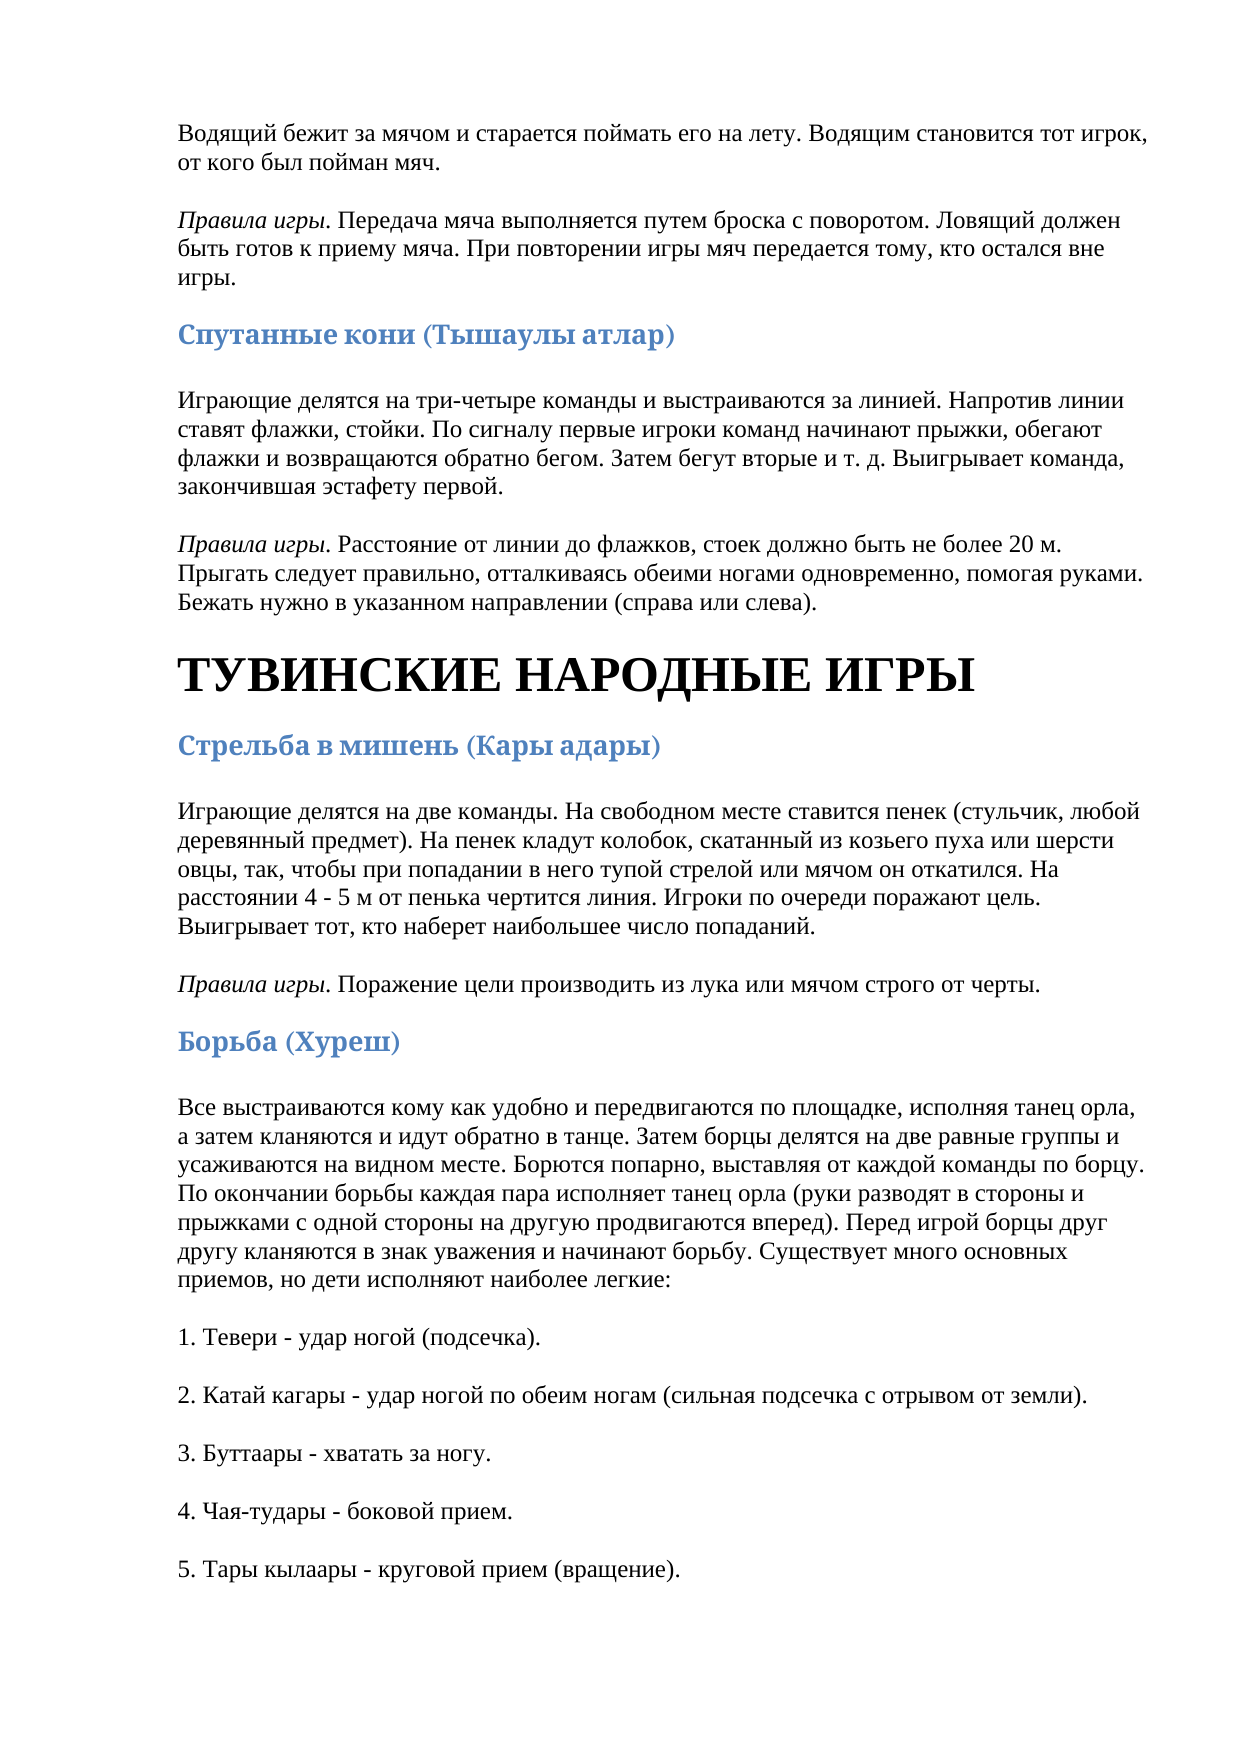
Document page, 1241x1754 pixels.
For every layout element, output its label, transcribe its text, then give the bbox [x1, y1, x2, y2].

text 5. Тары кылаары - круговой прием (вращение). [177, 1554, 1152, 1583]
subtitle Стрельба в мишень (Кары адары) [177, 731, 1152, 762]
text 3. Буттаары - хватать за ногу. [177, 1438, 1152, 1467]
text Играющие делятся на две команды. На свободном месте ставится пенек (стульчик, любой деревянный предмет). На пенек кладут колобок, скатанный из козьего пуха или шерсти овцы, так, чтобы при попадании в него тупой стрелой или мячом он откатился. На расстоянии 4 - 5 м от пенька чертится линия. Игроки по очереди поражают цель. Выигрывает тот, кто наберет наибольшее число попаданий. [177, 796, 1152, 940]
text Правила игры. Передача мяча выполняется путем броска с поворотом. Ловящий должен быть готов к приему мяча. При повторении игры мяч передается тому, кто остался вне игры. [177, 205, 1152, 291]
text 1. Тевери - удар ногой (подсечка). [177, 1322, 1152, 1351]
text 4. Чая-тудары - боковой прием. [177, 1496, 1152, 1525]
text 2. Катай кагары - удар ногой по обеим ногам (сильная подсечка с отрывом от земли). [177, 1380, 1152, 1409]
subtitle ТУВИНСКИЕ НАРОДНЫЕ ИГРЫ [177, 645, 1152, 702]
text Правила игры. Поражение цели производить из лука или мячом строго от черты. [177, 969, 1152, 998]
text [177, 118, 1152, 176]
text Все выстраиваются кому как удобно и передвигаются по площадке, исполняя танец орла, а затем кланяются и идут обратно в танце. Затем борцы делятся на две равные группы и усаживаются на видном месте. Борются попарно, выставляя от каждой команды по борцу. По окончании борьбы каждая пара исполняет танец орла (руки разводят в стороны и прыжками с одной стороны на другую продвигаются вперед). Перед игрой борцы друг другу кланяются в знак уважения и начинают борьбу. Существует много основных приемов, но дети исполняют наиболее легкие: [177, 1092, 1152, 1293]
subtitle Спутанные кони (Тышаулы атлар) [177, 320, 1152, 351]
text Правила игры. Расстояние от линии до флажков, стоек должно быть не более 20 м. Прыгать следует правильно, отталкиваясь обеими ногами одновременно, помогая руками. Бежать нужно в указанном направлении (справа или слева). [177, 529, 1152, 616]
subtitle Борьба (Хуреш) [177, 1027, 1152, 1058]
text Играющие делятся на три-четыре команды и выстраиваются за линией. Напротив линии ставят флажки, стойки. По сигналу первые игроки команд начинают прыжки, обегают флажки и возвращаются обратно бегом. Затем бегут вторые и т. д. Выигрывает команда, закончившая эстафету первой. [177, 385, 1152, 500]
